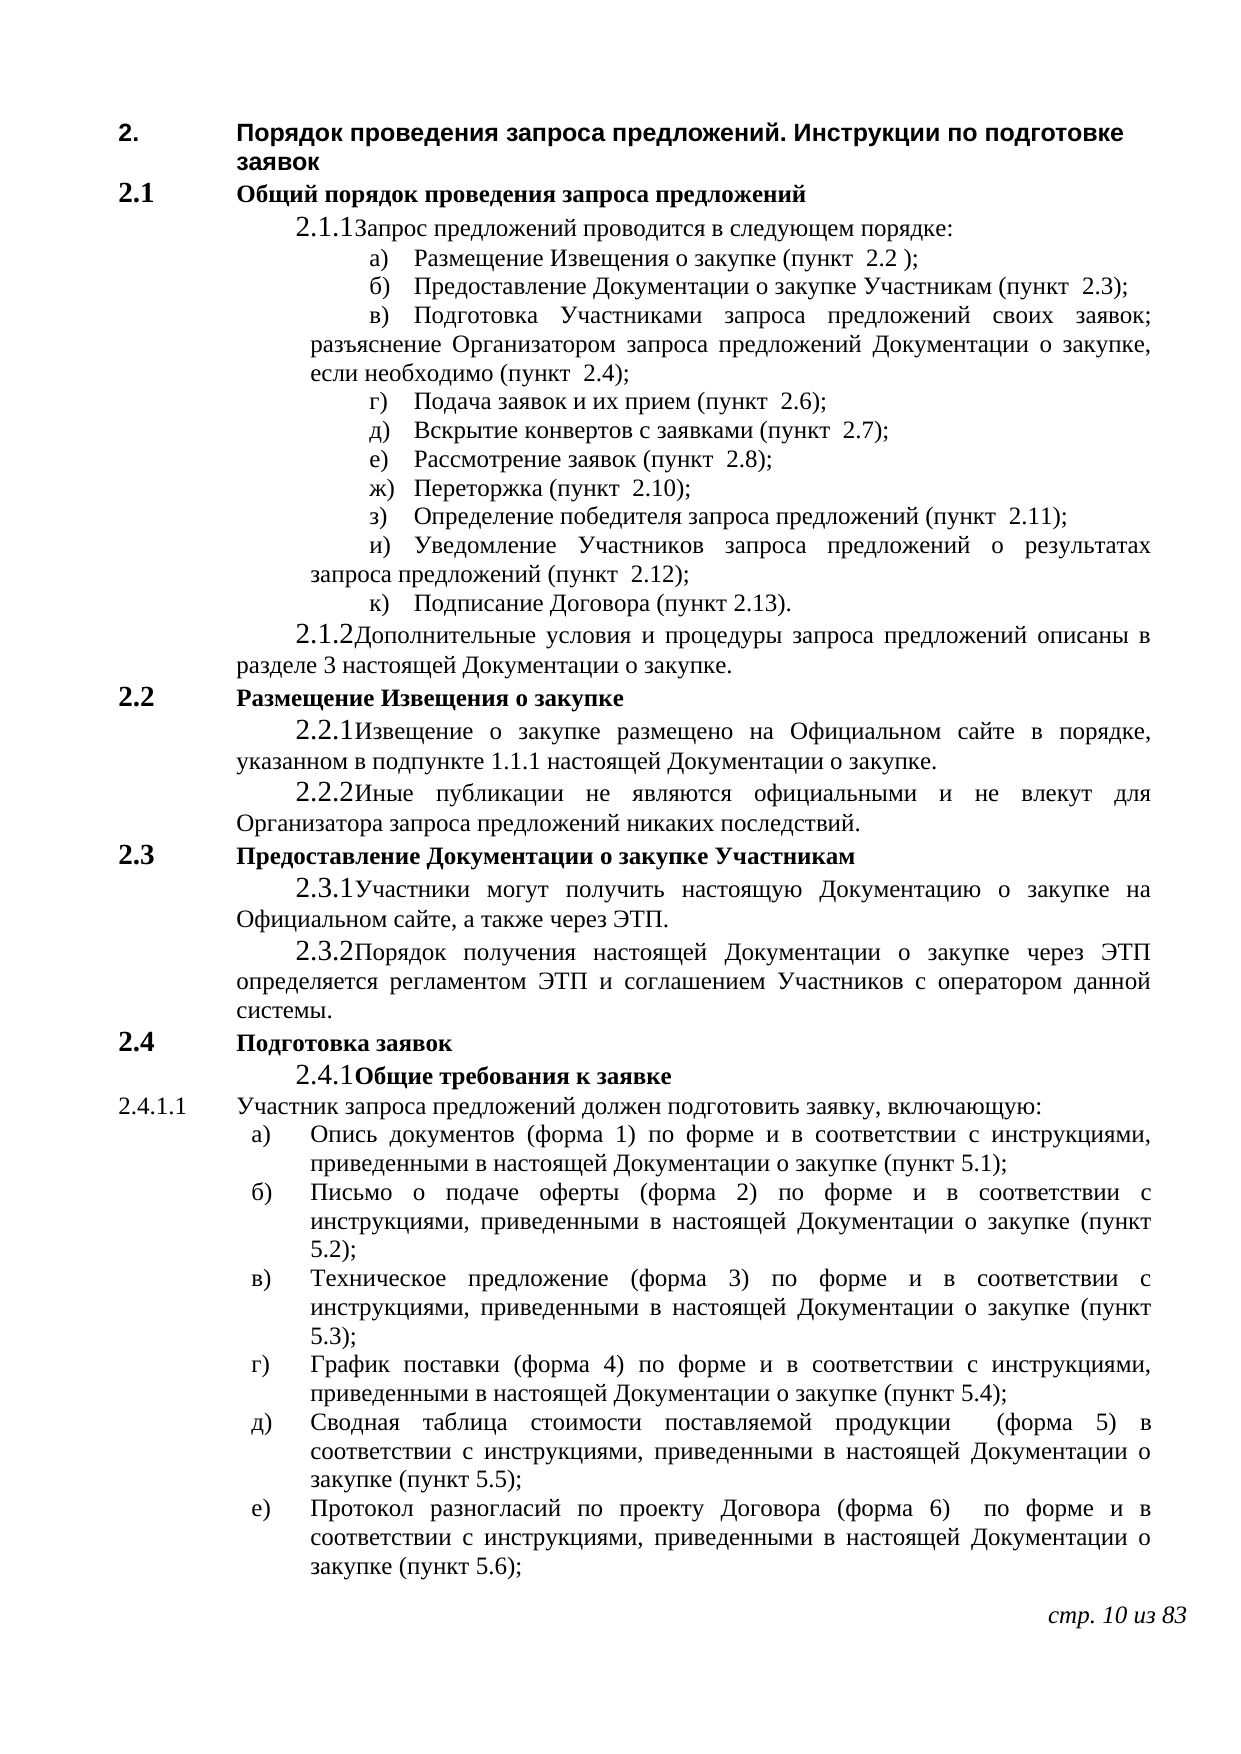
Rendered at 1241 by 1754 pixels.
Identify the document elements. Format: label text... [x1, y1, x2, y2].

subtitle Предоставление Документации о закупке Участникам [118, 837, 1152, 870]
text График поставки (форма 4) по форме и в соответствии с инструкциями, приведенными в настоящей Документации о закупке (пункт 5.4); [251, 1349, 1152, 1407]
text Опись документов (форма 1) по форме и в соответствии с инструкциями, приведенными в настоящей Документации о закупке (пункт 5.1); [251, 1119, 1152, 1177]
text Участник запроса предложений должен подготовить заявку, включающую: [118, 1091, 1152, 1119]
text Переторжка (пункт 2.10); [310, 473, 1152, 501]
text Уведомление Участников запроса предложений о результатах запроса предложений (пункт 2.12); [310, 530, 1152, 588]
text Вскрытие конвертов с заявками (пункт 2.7); [310, 415, 1152, 444]
text Подписание Договора (пункт 2.13). [310, 588, 1152, 616]
text Техническое предложение (форма 3) по форме и в соответствии с инструкциями, приведенными в настоящей Документации о закупке (пункт 5.3); [251, 1263, 1152, 1349]
text Протокол разногласий по проекту Договора (форма 6) по форме и в соответствии с инструкциями, приведенными в настоящей Документации о закупке (пункт 5.6); [251, 1493, 1152, 1579]
text Подготовка Участниками запроса предложений своих заявок; разъяснение Организатором запроса предложений Документации о закупке, если необходимо (пункт 2.4); [310, 300, 1152, 386]
text Определение победителя запроса предложений (пункт 2.11); [310, 501, 1152, 530]
text Рассмотрение заявок (пункт 2.8); [310, 444, 1152, 473]
subtitle Размещение Извещения о закупке [118, 679, 1152, 712]
subtitle Общий порядок проведения запроса предложений [118, 176, 1152, 209]
text Общие требования к заявке [236, 1057, 1152, 1091]
subtitle Порядок проведения запроса предложений. Инструкции по подготовке заявок [118, 118, 1152, 176]
text Иные публикации не являются официальными и не влекут для Организатора запроса предложений никаких последствий. [236, 774, 1152, 837]
text Запрос предложений проводится в следующем порядке: [236, 209, 1152, 243]
text Порядок получения настоящей Документации о закупке через ЭТП определяется регламентом ЭТП и соглашением Участников с оператором данной системы. [236, 933, 1152, 1024]
text Извещение о закупке размещено на Официальном сайте в порядке, указанном в подпункте 1.1.1 настоящей Документации о закупке. [236, 712, 1152, 774]
text Дополнительные условия и процедуры запроса предложений описаны в разделе 3 настоящей Документации о закупке. [236, 616, 1152, 679]
text Подача заявок и их прием (пункт 2.6); [310, 386, 1152, 415]
subtitle Подготовка заявок [118, 1024, 1152, 1057]
text Размещение Извещения о закупке (пункт 2.2 ); [310, 243, 1152, 271]
text Сводная таблица стоимости поставляемой продукции (форма 5) в соответствии с инструкциями, приведенными в настоящей Документации о закупке (пункт 5.5); [251, 1407, 1152, 1493]
text Участники могут получить настоящую Документацию о закупке на Официальном сайте, а также через ЭТП. [236, 870, 1152, 933]
text Предоставление Документации о закупке Участникам (пункт 2.3); [310, 271, 1152, 300]
text Письмо о подаче оферты (форма 2) по форме и в соответствии с инструкциями, приведенными в настоящей Документации о закупке (пункт 5.2); [251, 1177, 1152, 1263]
